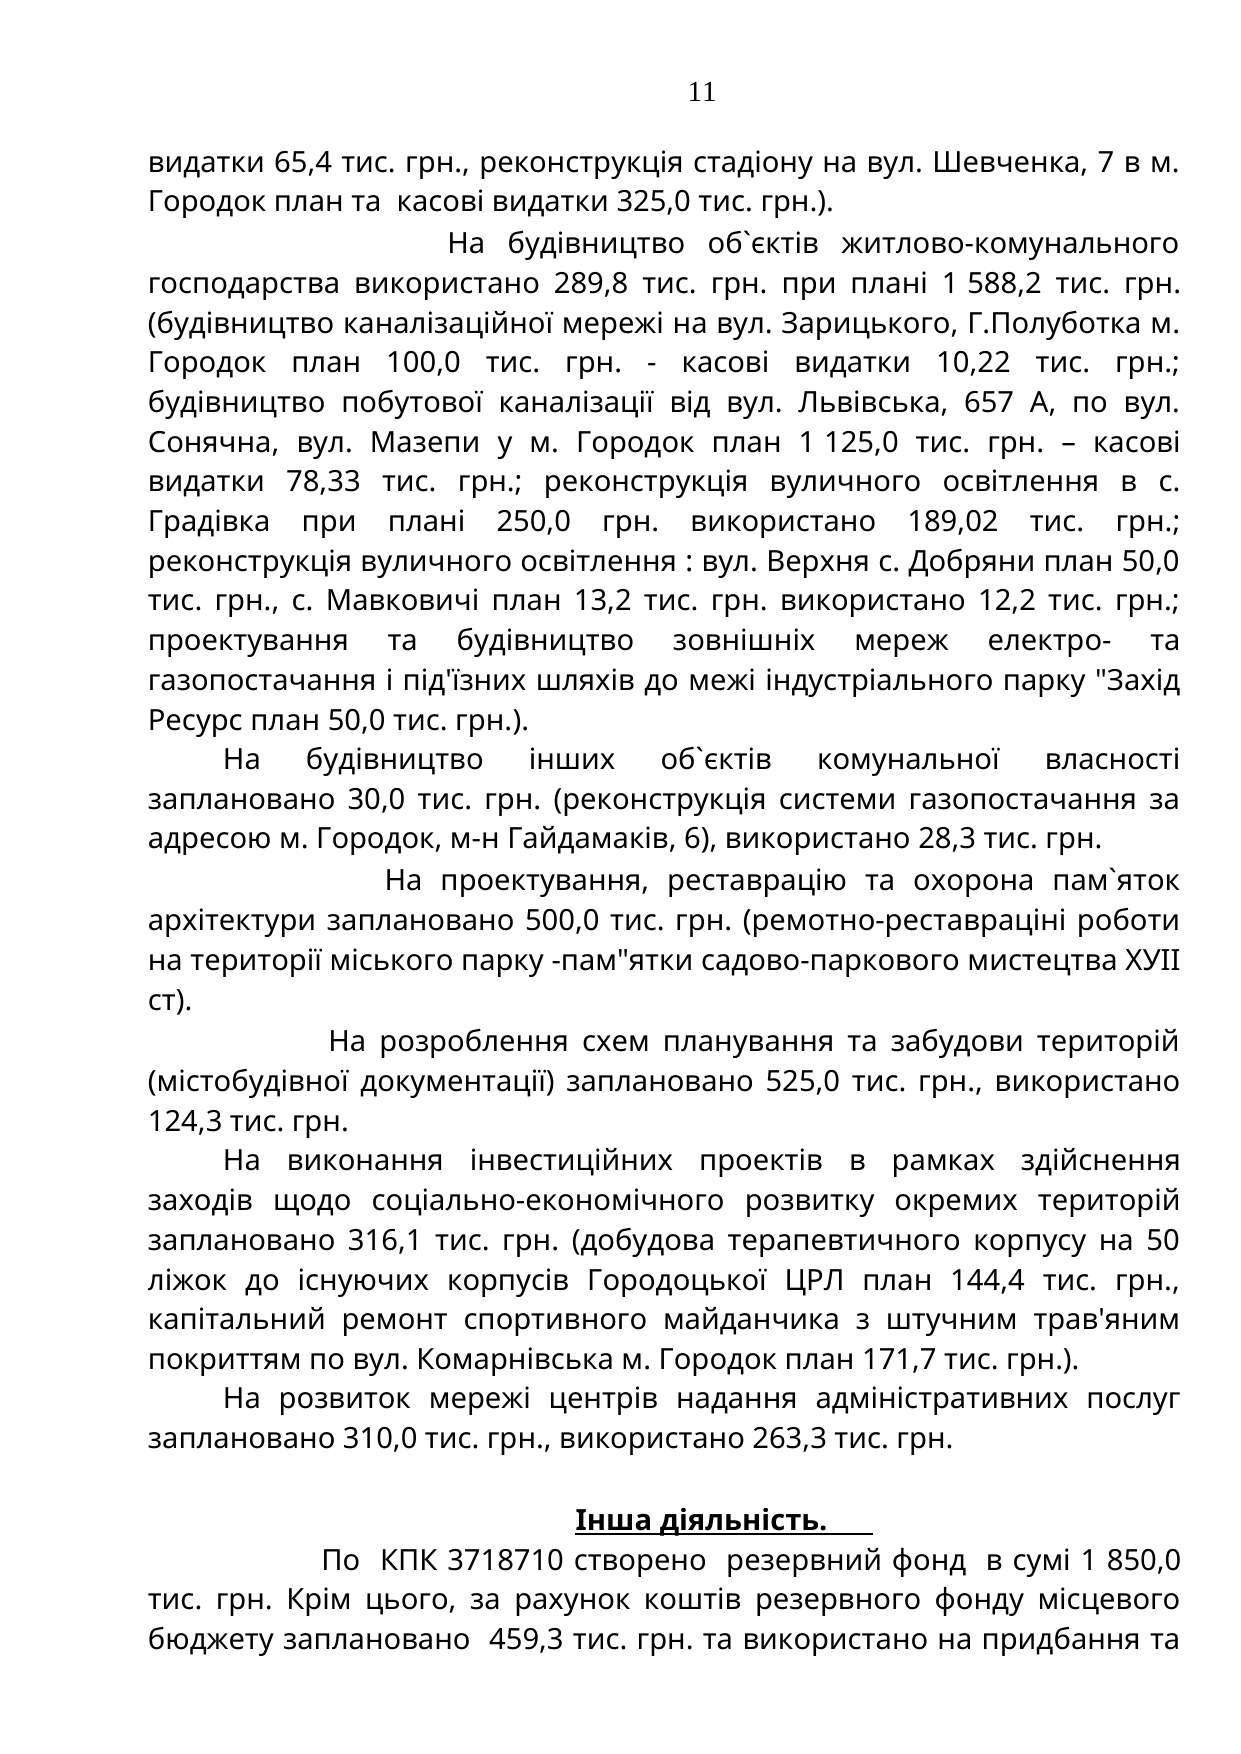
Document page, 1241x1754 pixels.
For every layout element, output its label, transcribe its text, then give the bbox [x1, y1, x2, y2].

text На будівництво інших об`єктів комунальної власності заплановано 30,0 тис. грн. (реконструкція системи газопостачання за адресою м. Городок, м-н Гайдамаків, 6), використано 28,3 тис. грн. [148, 738, 1181, 857]
text На розвиток мережі центрів надання адміністративних послуг заплановано 310,0 тис. грн., використано 263,3 тис. грн. [148, 1378, 1181, 1457]
text На проектування, реставрацію та охорона пам`яток архітектури заплановано 500,0 тис. грн. (ремотно-реставраціні роботи на території міського парку -пам"ятки садово-паркового мистецтва ХУІІ ст). [148, 860, 1181, 1018]
text На будівництво об`єктів житлово-комунального господарства використано 289,8 тис. грн. при плані 1 588,2 тис. грн. (будівництво каналізаційної мережі на вул. Зарицького, Г.Полуботка м. Городок план 100,0 тис. грн. - касові видатки 10,22 тис. грн.; будівництво побутової каналізації від вул. Львівська, 657 А, по вул. Сонячна, вул. Мазепи у м. Городок план 1 125,0 тис. грн. – касові видатки 78,33 тис. грн.; реконструкція вуличного освітлення в с. Градівка при плані 250,0 грн. використано 189,02 тис. грн.; реконструкція вуличного освітлення : вул. Верхня с. Добряни план 50,0 тис. грн., с. Мавковичі план 13,2 тис. грн. використано 12,2 тис. грн.; проектування та будівництво зовнішніх мереж електро- та газопостачання і під'їзних шляхів до межі індустріального парку "Захід Ресурс план 50,0 тис. грн.). [148, 222, 1181, 738]
text На виконання інвестиційних проектів в рамках здійснення заходів щодо соціально-економічного розвитку окремих територій заплановано 316,1 тис. грн. (добудова терапевтичного корпусу на 50 ліжок до існуючих корпусів Городоцької ЦРЛ план 144,4 тис. грн., капітальний ремонт спортивного майданчика з штучним трав'яним покриттям по вул. Комарнівська м. Городок план 171,7 тис. грн.). [148, 1140, 1181, 1378]
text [148, 141, 1181, 220]
text Інша діяльність. [148, 1499, 1181, 1539]
text На розроблення схем планування та забудови територій (містобудівної документації) заплановано 525,0 тис. грн., використано 124,3 тис. грн. [148, 1021, 1181, 1140]
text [148, 1539, 1181, 1658]
